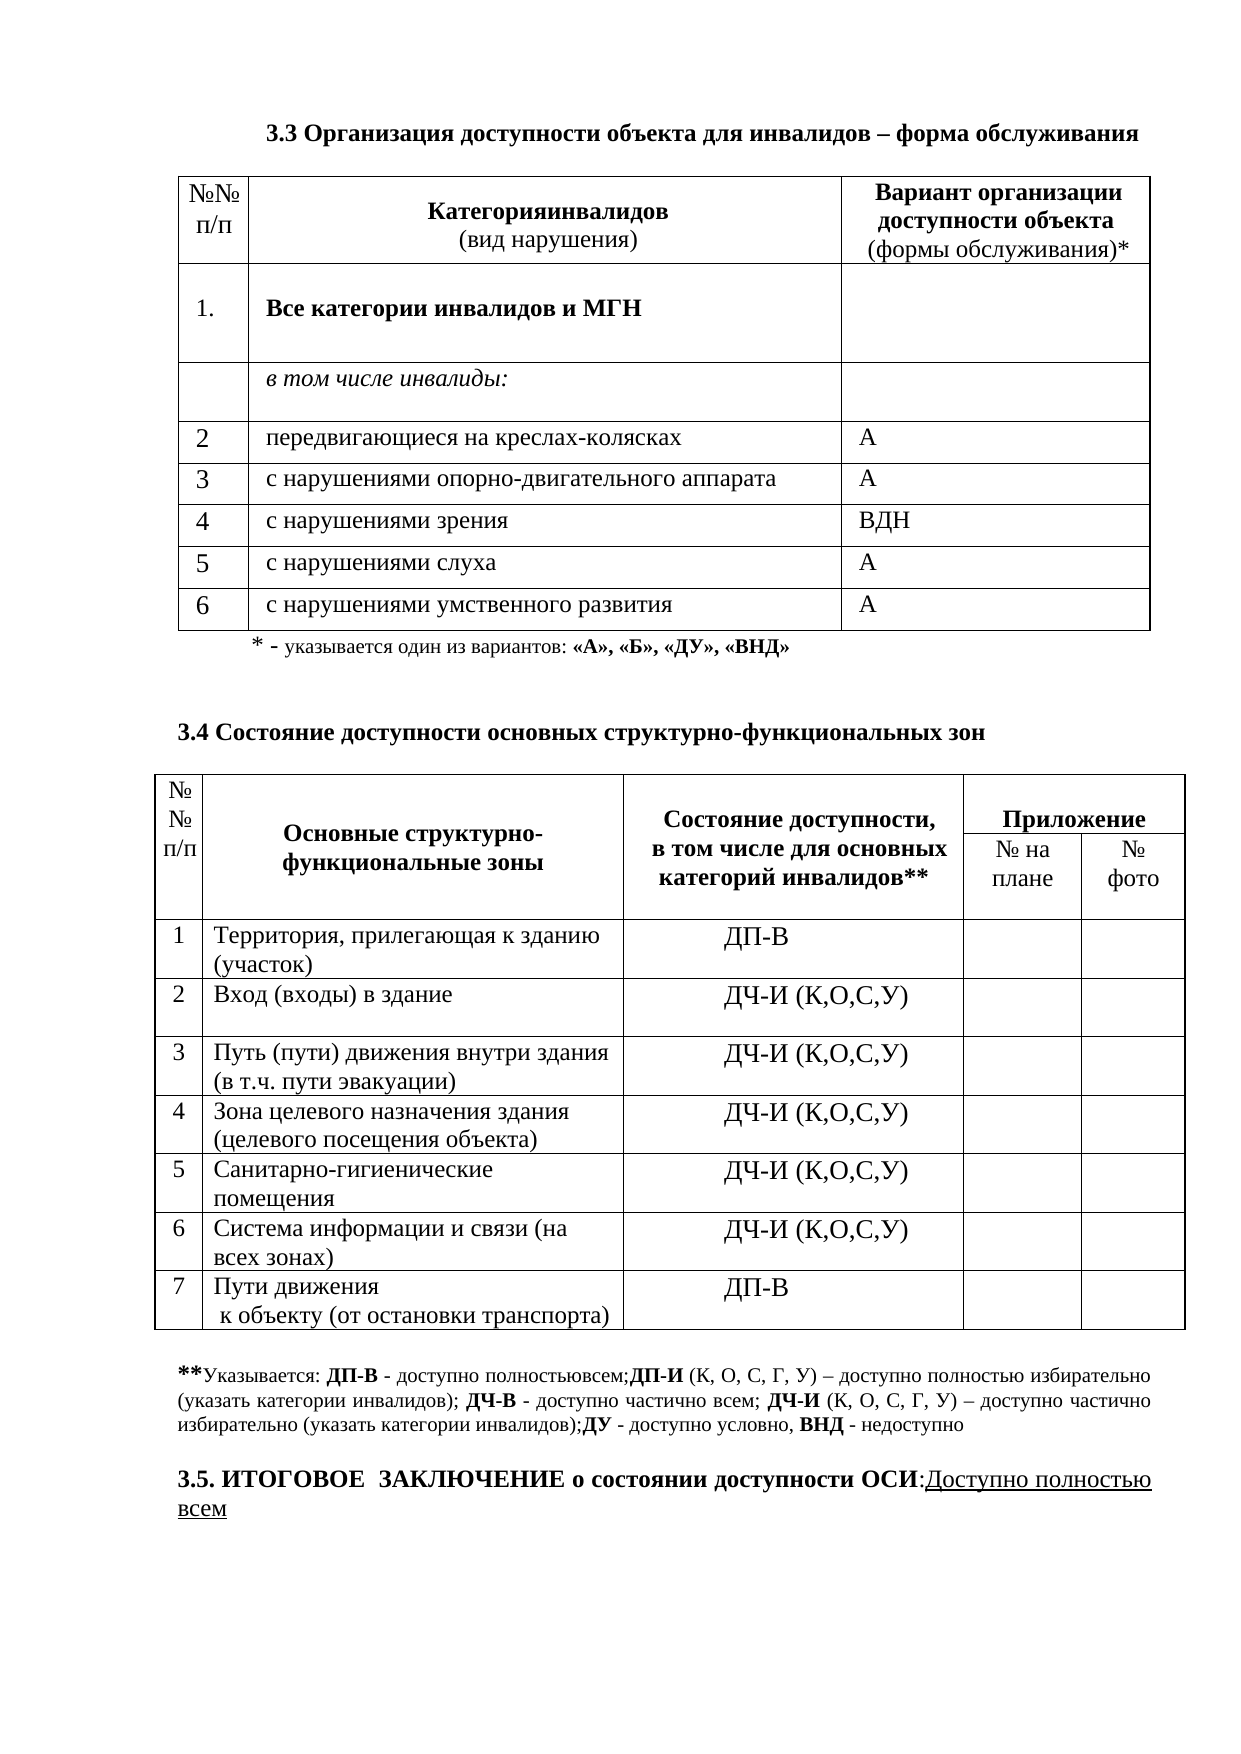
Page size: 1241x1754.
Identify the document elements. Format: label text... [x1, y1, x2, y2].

table_cell 3 [156, 1037, 202, 1095]
table_cell Пути движения к объекту (от остановки транспорта) [203, 1271, 623, 1329]
table_cell [1082, 1096, 1184, 1153]
table_cell Санитарно-гигиенические помещения [203, 1154, 623, 1212]
table_cell № фото [1082, 834, 1184, 919]
table_cell 5 [156, 1154, 202, 1212]
table_cell 5 [179, 547, 248, 588]
table_cell ДЧ-И (К,О,С,У) [624, 1037, 963, 1095]
table_cell [1082, 1271, 1184, 1329]
table_cell Вход (входы) в здание [203, 979, 623, 1036]
table_cell [964, 1096, 1081, 1153]
table_cell [1082, 1037, 1184, 1095]
table_cell А [842, 589, 1149, 629]
table_header №№ п/п [156, 775, 202, 919]
table_cell ДП-В [624, 920, 963, 978]
table_cell Система информации и связи (на всех зонах) [203, 1213, 623, 1270]
table_cell ДЧ-И (К,О,С,У) [624, 1154, 963, 1212]
text 3.5. ИТОГОВОЕ ЗАКЛЮЧЕНИЕ о состоянии доступности ОСИ:Доступно полностью всем [177, 1464, 1152, 1522]
table_cell 4 [156, 1096, 202, 1153]
table_cell с нарушениями зрения [249, 505, 841, 546]
table_cell ДЧ-И (К,О,С,У) [624, 1096, 963, 1153]
table_cell [842, 264, 1149, 362]
table_cell Путь (пути) движения внутри здания (в т.ч. пути эвакуации) [203, 1037, 623, 1095]
table_cell 7 [156, 1271, 202, 1329]
table_cell 3 [179, 464, 248, 504]
table_header Вариант организации доступности объекта (формы обслуживания)* [842, 177, 1149, 263]
table_cell с нарушениями слуха [249, 547, 841, 588]
table_cell [964, 1154, 1081, 1212]
table_cell в том числе инвалиды: [249, 363, 841, 421]
table_cell 1 [156, 920, 202, 978]
text 3.3 Организация доступности объекта для инвалидов – форма обслуживания [177, 118, 1152, 147]
table_cell [1082, 979, 1184, 1036]
table_cell ВДН [842, 505, 1149, 546]
table_cell 6 [179, 589, 248, 629]
table_cell ДП-В [624, 1271, 963, 1329]
table_cell [1082, 1213, 1184, 1270]
table_cell [1082, 1154, 1184, 1212]
table_cell ДЧ-И (К,О,С,У) [624, 979, 963, 1036]
table_cell 1. [179, 264, 248, 362]
table_header Категорияинвалидов (вид нарушения) [249, 177, 841, 263]
table_cell А [842, 422, 1149, 462]
table_cell Территория, прилегающая к зданию (участок) [203, 920, 623, 978]
table_cell А [842, 464, 1149, 504]
table_cell [179, 363, 248, 421]
text **Указывается: ДП-В - доступно полностьювсем;ДП-И (К, О, С, Г, У) – доступно полностью избирательно (указать категории инвалидов); ДЧ-В - доступно частично всем; ДЧ-И (К, О, С, Г, У) – доступно частично избирательно (указать категории инвалидов);ДУ - доступно условно, ВНД - недоступно [177, 1359, 1152, 1436]
table_cell 6 [156, 1213, 202, 1270]
text 3.4 Состояние доступности основных структурно-функциональных зон [177, 717, 1152, 746]
table_header №№ п/п [179, 177, 248, 263]
table_cell ДЧ-И (К,О,С,У) [624, 1213, 963, 1270]
table_cell с нарушениями умственного развития [249, 589, 841, 629]
table_cell [964, 1271, 1081, 1329]
table_cell [842, 363, 1149, 421]
table_cell [964, 1213, 1081, 1270]
table_cell № на плане [964, 834, 1081, 919]
table_cell [964, 979, 1081, 1036]
table_cell передвигающиеся на креслах-колясках [249, 422, 841, 462]
table_cell Все категории инвалидов и МГН [249, 264, 841, 362]
table_cell 4 [179, 505, 248, 546]
text * - указывается один из вариантов: «А», «Б», «ДУ», «ВНД» [177, 631, 1152, 659]
table_header Приложение [964, 775, 1184, 833]
table_cell 2 [179, 422, 248, 462]
table_cell 2 [156, 979, 202, 1036]
table_header Состояние доступности, в том числе для основных категорий инвалидов** [624, 775, 963, 919]
table_cell [964, 1037, 1081, 1095]
table_cell Зона целевого назначения здания (целевого посещения объекта) [203, 1096, 623, 1153]
table_header Основные структурно-функциональные зоны [203, 775, 623, 919]
table_cell с нарушениями опорно-двигательного аппарата [249, 464, 841, 504]
table_cell А [842, 547, 1149, 588]
table_cell [964, 920, 1081, 978]
table_cell [1082, 920, 1184, 978]
